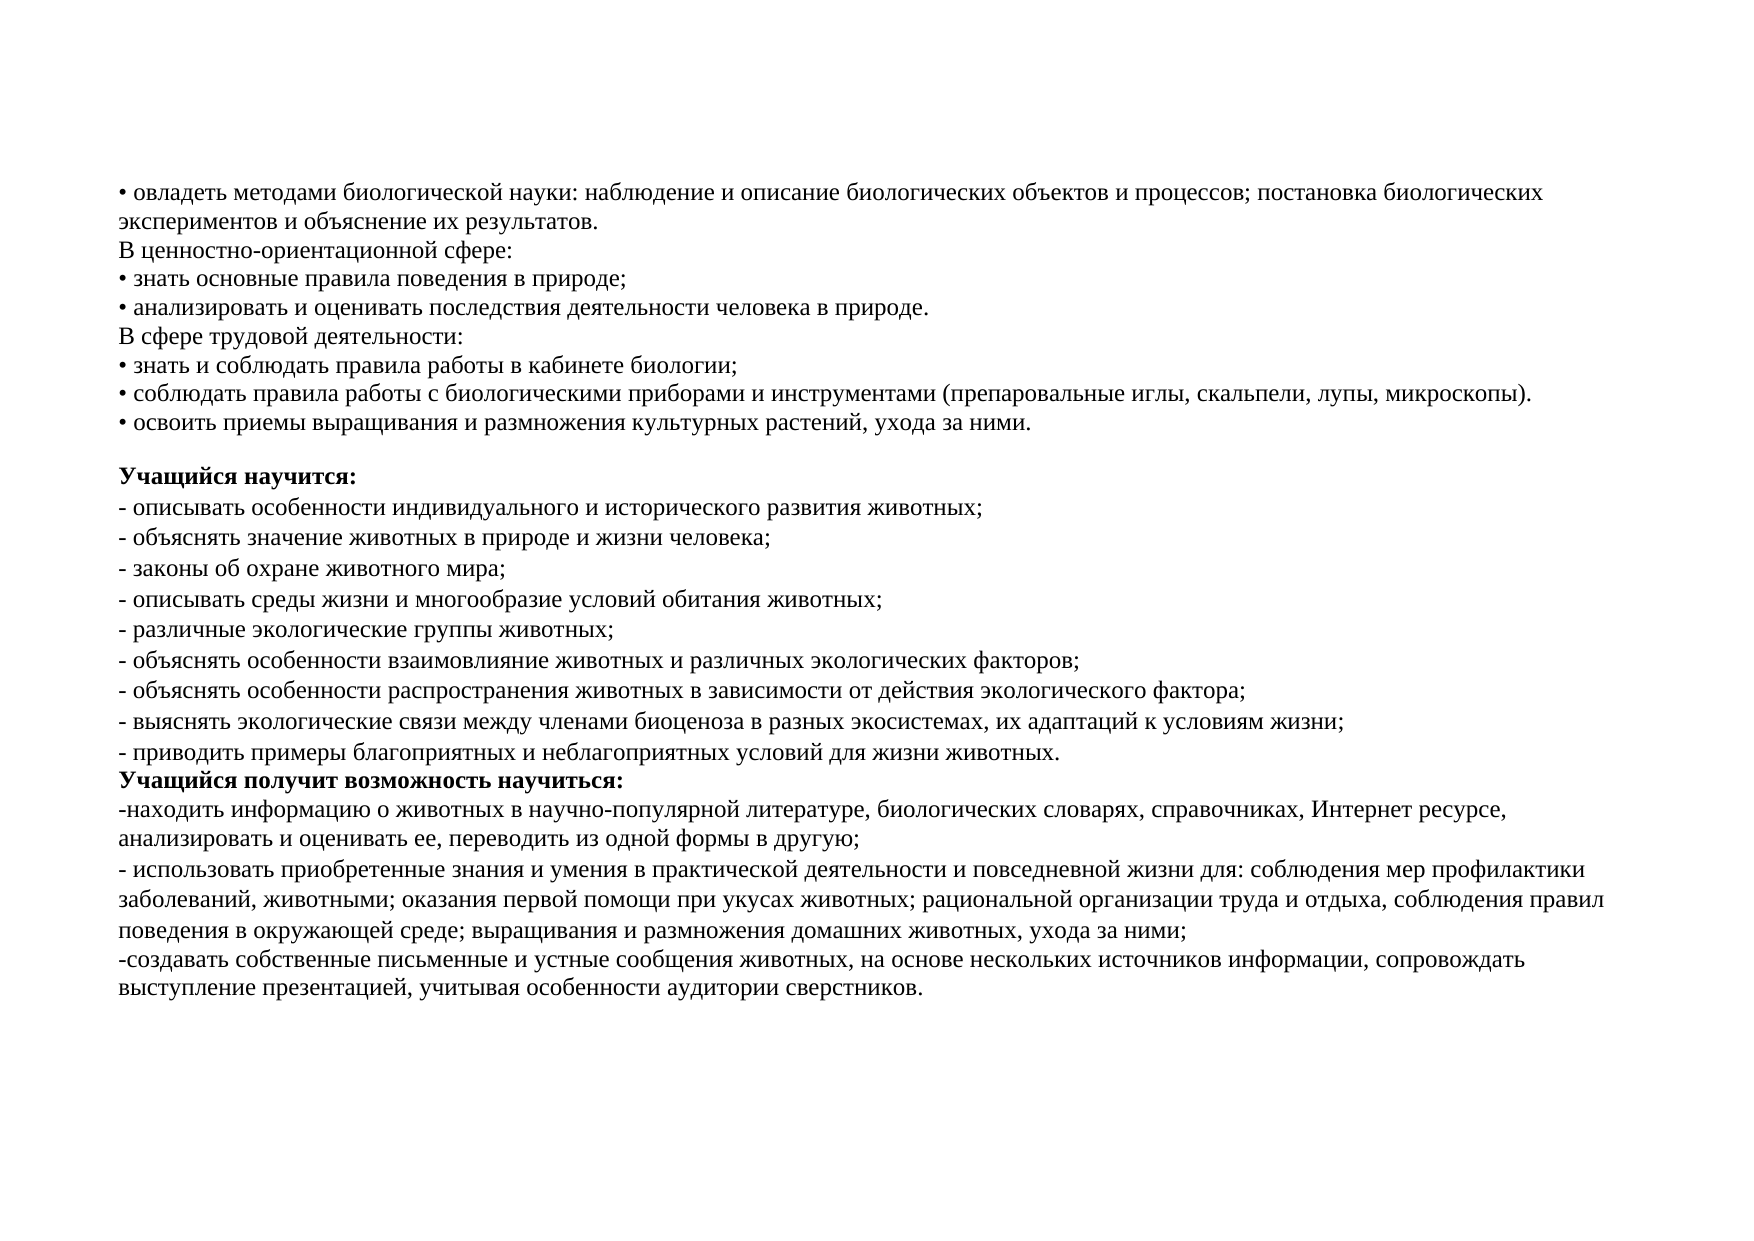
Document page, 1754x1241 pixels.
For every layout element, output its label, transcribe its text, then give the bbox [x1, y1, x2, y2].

text - объяснять особенности взаимовлияние животных и различных экологических факторов; [118, 643, 1636, 674]
text -находить информацию о животных в научно-популярной литературе, биологических словарях, справочниках, Интернет ресурсе, анализировать и оценивать ее, переводить из одной формы в другую; [118, 794, 1636, 852]
text - выяснять экологические связи между членами биоценоза в разных экосистемах, их адаптаций к условиям жизни; [118, 704, 1636, 735]
text • анализировать и оценивать последствия деятельности человека в природе. [118, 292, 1636, 321]
text - объяснять значение животных в природе и жизни человека; [118, 521, 1636, 551]
text • знать и соблюдать правила работы в кабинете биологии; [118, 350, 1636, 378]
text • соблюдать правила работы с биологическими приборами и инструментами (препаровальные иглы, скальпели, лупы, микроскопы). [118, 378, 1636, 407]
text - объяснять особенности распространения животных в зависимости от действия экологического фактора; [118, 674, 1636, 704]
text • овладеть методами биологической науки: наблюдение и описание биологических объектов и процессов; постановка биологических экспериментов и объяснение их результатов. [118, 177, 1636, 235]
text - законы об охране животного мира; [118, 551, 1636, 582]
text - различные экологические группы животных; [118, 612, 1636, 643]
text В сфере трудовой деятельности: [118, 321, 1636, 350]
text -создавать собственные письменные и устные сообщения животных, на основе нескольких источников информации, сопровождать выступление презентацией, учитывая особенности аудитории сверстников. [118, 944, 1636, 1001]
text - описывать особенности индивидуального и исторического развития животных; [118, 490, 1636, 521]
text Учащийся получит возможность научиться: [118, 766, 1636, 794]
text - описывать среды жизни и многообразие условий обитания животных; [118, 582, 1636, 612]
text В ценностно-ориентационной сфере: [118, 235, 1636, 263]
text - приводить примеры благоприятных и неблагоприятных условий для жизни животных. [118, 735, 1636, 766]
text • освоить приемы выращивания и размножения культурных растений, ухода за ними. [118, 407, 1636, 436]
text Учащийся научится: [118, 461, 1636, 490]
text - использовать приобретенные знания и умения в практической деятельности и повседневной жизни для: соблюдения мер профилактики заболеваний, животными; оказания первой помощи при укусах животных; рациональной организации труда и отдыха, соблюдения правил поведения в окружающей среде; выращивания и размножения домашних животных, ухода за ними; [118, 852, 1636, 944]
text • знать основные правила поведения в природе; [118, 263, 1636, 292]
